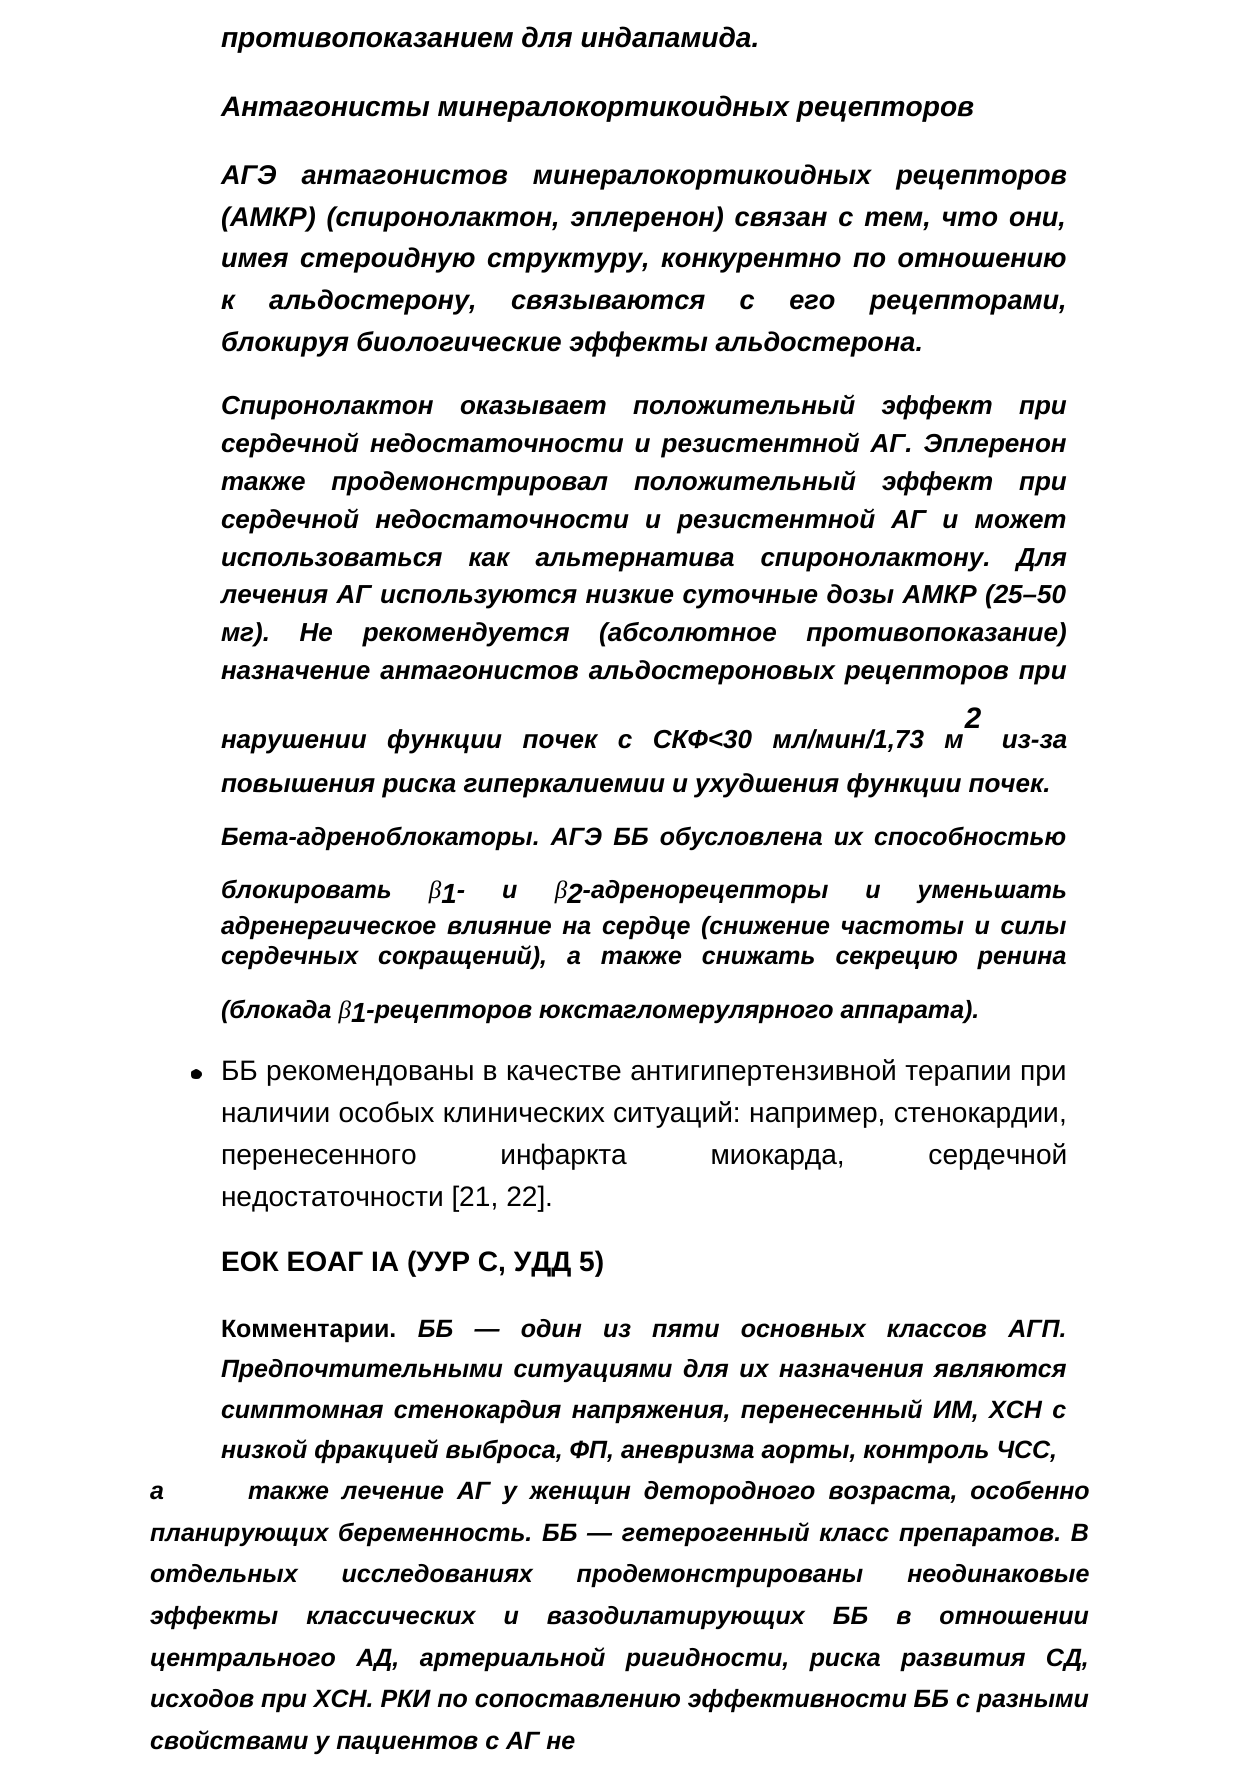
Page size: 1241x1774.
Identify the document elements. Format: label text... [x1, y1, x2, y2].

text АГЭ антагонистов минералокортикоидных рецепторов (АМКР) (спиронолактон, эплеренон) связан с тем, что они, имея стероидную структуру, конкурентно по отношению к альдостерону, связываются с его рецепторами, блокируя биологические эффекты альдостерона. [221, 159, 1067, 357]
text Антагонисты минералокортикоидных рецепторов [221, 90, 1090, 122]
text ЕОК ЕОАГ IA (УУР С, УДД 5) [221, 1245, 1090, 1277]
text Бета-адреноблокаторы. АГЭ ББ обусловлена их способностью блокировать β1- и β2-адренорецепторы и уменьшать адренергическое влияние на сердце (снижение частоты и силы сердечных сокращений), а также снижать секрецию ренина (блокада β1-рецепторов юкстагломерулярного аппарата). [221, 822, 1067, 1028]
text противопоказанием для индапамида. [221, 21, 1090, 53]
text Cпиронолактон оказывает положительный эффект при сердечной недостаточности и резистентной АГ. Эплеренон также продемонстрировал положительный эффект при сердечной недостаточности и резистентной АГ и может использоваться как альтернатива спиронолактону. Для лечения АГ используются низкие суточные дозы АМКР (25–50 мг). Не рекомендуется (абсолютное противопоказание) назначение антагонистов альдостероновых рецепторов при нарушении функции почек с СКФ<30 мл/мин/1,73 м2 из-за повышения риска гиперкалиемии и ухудшения функции почек. [221, 390, 1067, 798]
text Комментарии. ББ — один из пяти основных классов АГП. Предпочтительными ситуациями для их назначения являются симптомная стенокардия напряжения, перенесенный ИМ, ХСН с низкой фракцией выброса, ФП, аневризма аорты, контроль ЧСС, [221, 1314, 1067, 1464]
list также лечение АГ у женщин детородного возраста, особенно планирующих беременность. ББ — гетерогенный класс препаратов. В отдельных исследованиях продемонстрированы неодинаковые эффекты классических и вазодилатирующих ББ в отношении центрального АД, артериальной ригидности, риска развития СД, исходов при ХСН. РКИ по сопоставлению эффективности ББ с разными свойствами у пациентов с АГ не [150, 1476, 1090, 1754]
picture [188, 1067, 203, 1081]
text ББ рекомендованы в качестве антигипертензивной терапии при наличии особых клинических ситуаций: например, стенокардии, перенесенного инфаркта миокарда, сердечной недостаточности [21, 22]. [221, 1054, 1067, 1213]
